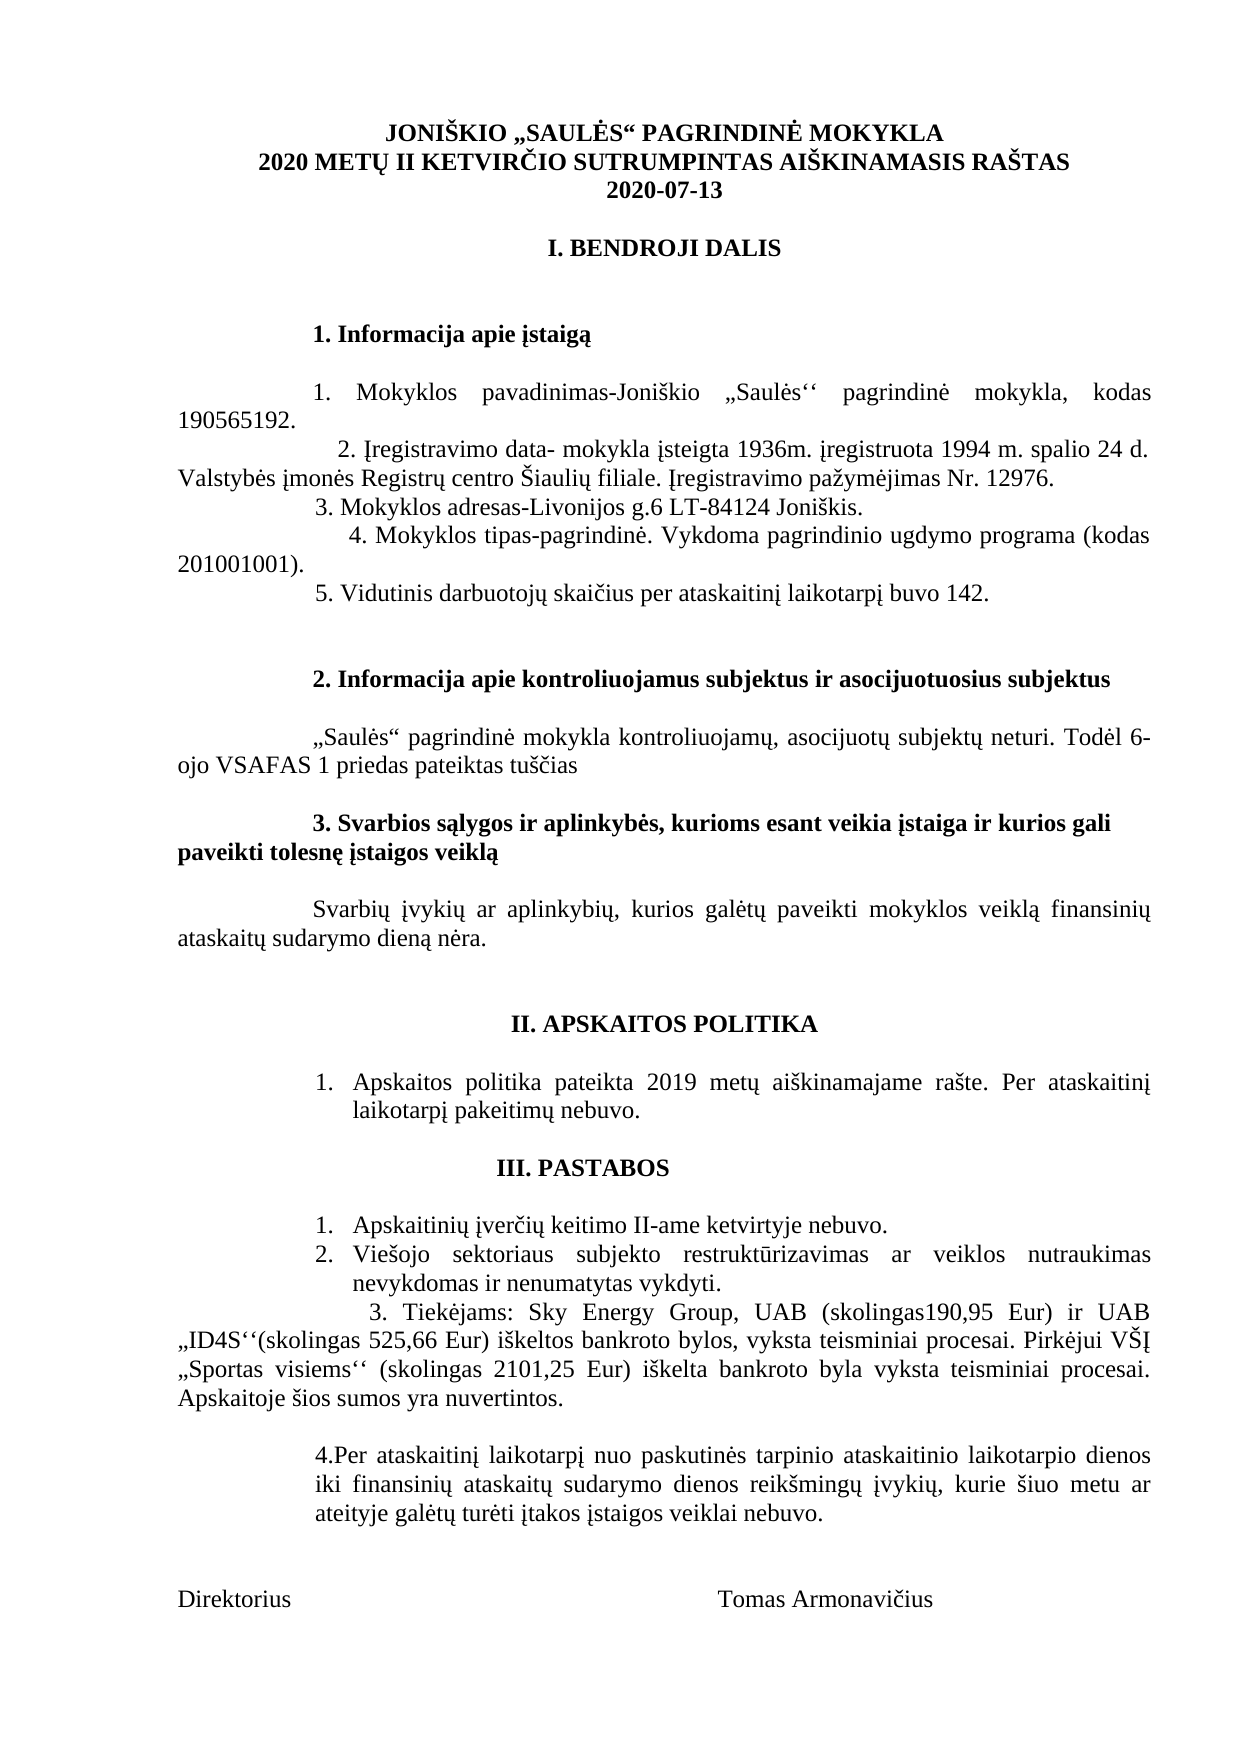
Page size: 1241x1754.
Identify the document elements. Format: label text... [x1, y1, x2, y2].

list Apskaitinių įverčių keitimo II-ame ketvirtyje nebuvo. [315, 1211, 1152, 1239]
list Viešojo sektoriaus subjekto restruktūrizavimas ar veiklos nutraukimas nevykdomas ir nenumatytas vykdyti. [315, 1239, 1152, 1297]
text Direktorius Tomas Armonavičius [177, 1584, 1152, 1671]
text 1. Informacija apie įstaigą [177, 319, 1152, 348]
text I. BENDROJI DALIS [177, 233, 1152, 262]
text II. APSKAITOS POLITIKA [177, 1009, 1152, 1038]
text 3. Svarbios sąlygos ir aplinkybės, kurioms esant veikia įstaiga ir kurios gali paveikti tolesnę įstaigos veiklą [177, 808, 1152, 866]
text 2. Įregistravimo data- mokykla įsteigta 1936m. įregistruota 1994 m. spalio 24 d. Valstybės įmonės Registrų centro Šiaulių filiale. Įregistravimo pažymėjimas Nr. 12976. [177, 434, 1152, 492]
text III. PASTABOS [315, 1153, 1152, 1182]
text 5. Vidutinis darbuotojų skaičius per ataskaitinį laikotarpį buvo 142. [177, 578, 1152, 607]
text 2020 METŲ II KETVIRČIO SUTRUMPINTAS AIŠKINAMASIS RAŠTAS [177, 147, 1152, 176]
text 3. Tiekėjams: Sky Energy Group, UAB (skolingas190,95 Eur) ir UAB „ID4S‘‘(skolingas 525,66 Eur) iškeltos bankroto bylos, vyksta teisminiai procesai. Pirkėjui VŠĮ „Sportas visiems‘‘ (skolingas 2101,25 Eur) iškelta bankroto byla vyksta teisminiai procesai. Apskaitoje šios sumos yra nuvertintos. [177, 1297, 1152, 1412]
list Apskaitos politika pateikta 2019 metų aiškinamajame rašte. Per ataskaitinį laikotarpį pakeitimų nebuvo. [315, 1067, 1152, 1124]
text 4.Per ataskaitinį laikotarpį nuo paskutinės tarpinio ataskaitinio laikotarpio dienos iki finansinių ataskaitų sudarymo dienos reikšmingų įvykių, kurie šiuo metu ar ateityje galėtų turėti įtakos įstaigos veiklai nebuvo. [315, 1441, 1152, 1527]
text Svarbių įvykių ar aplinkybių, kurios galėtų paveikti mokyklos veiklą finansinių ataskaitų sudarymo dieną nėra. [177, 894, 1152, 952]
text 3. Mokyklos adresas-Livonijos g.6 LT-84124 Joniškis. [177, 492, 1152, 521]
text JONIŠKIO „SAULĖS“ pagrindinė mokykla [177, 118, 1152, 147]
text 1. Mokyklos pavadinimas-Joniškio „Saulės‘‘ pagrindinė mokykla, kodas 190565192. [177, 377, 1152, 434]
text 2. Informacija apie kontroliuojamus subjektus ir asocijuotuosius subjektus [177, 664, 1152, 693]
text 4. Mokyklos tipas-pagrindinė. Vykdoma pagrindinio ugdymo programa (kodas 201001001). [177, 521, 1152, 578]
text 2020-07-13 [177, 176, 1152, 204]
text „Saulės“ pagrindinė mokykla kontroliuojamų, asocijuotų subjektų neturi. Todėl 6-ojo VSAFAS 1 priedas pateiktas tuščias [177, 722, 1152, 779]
